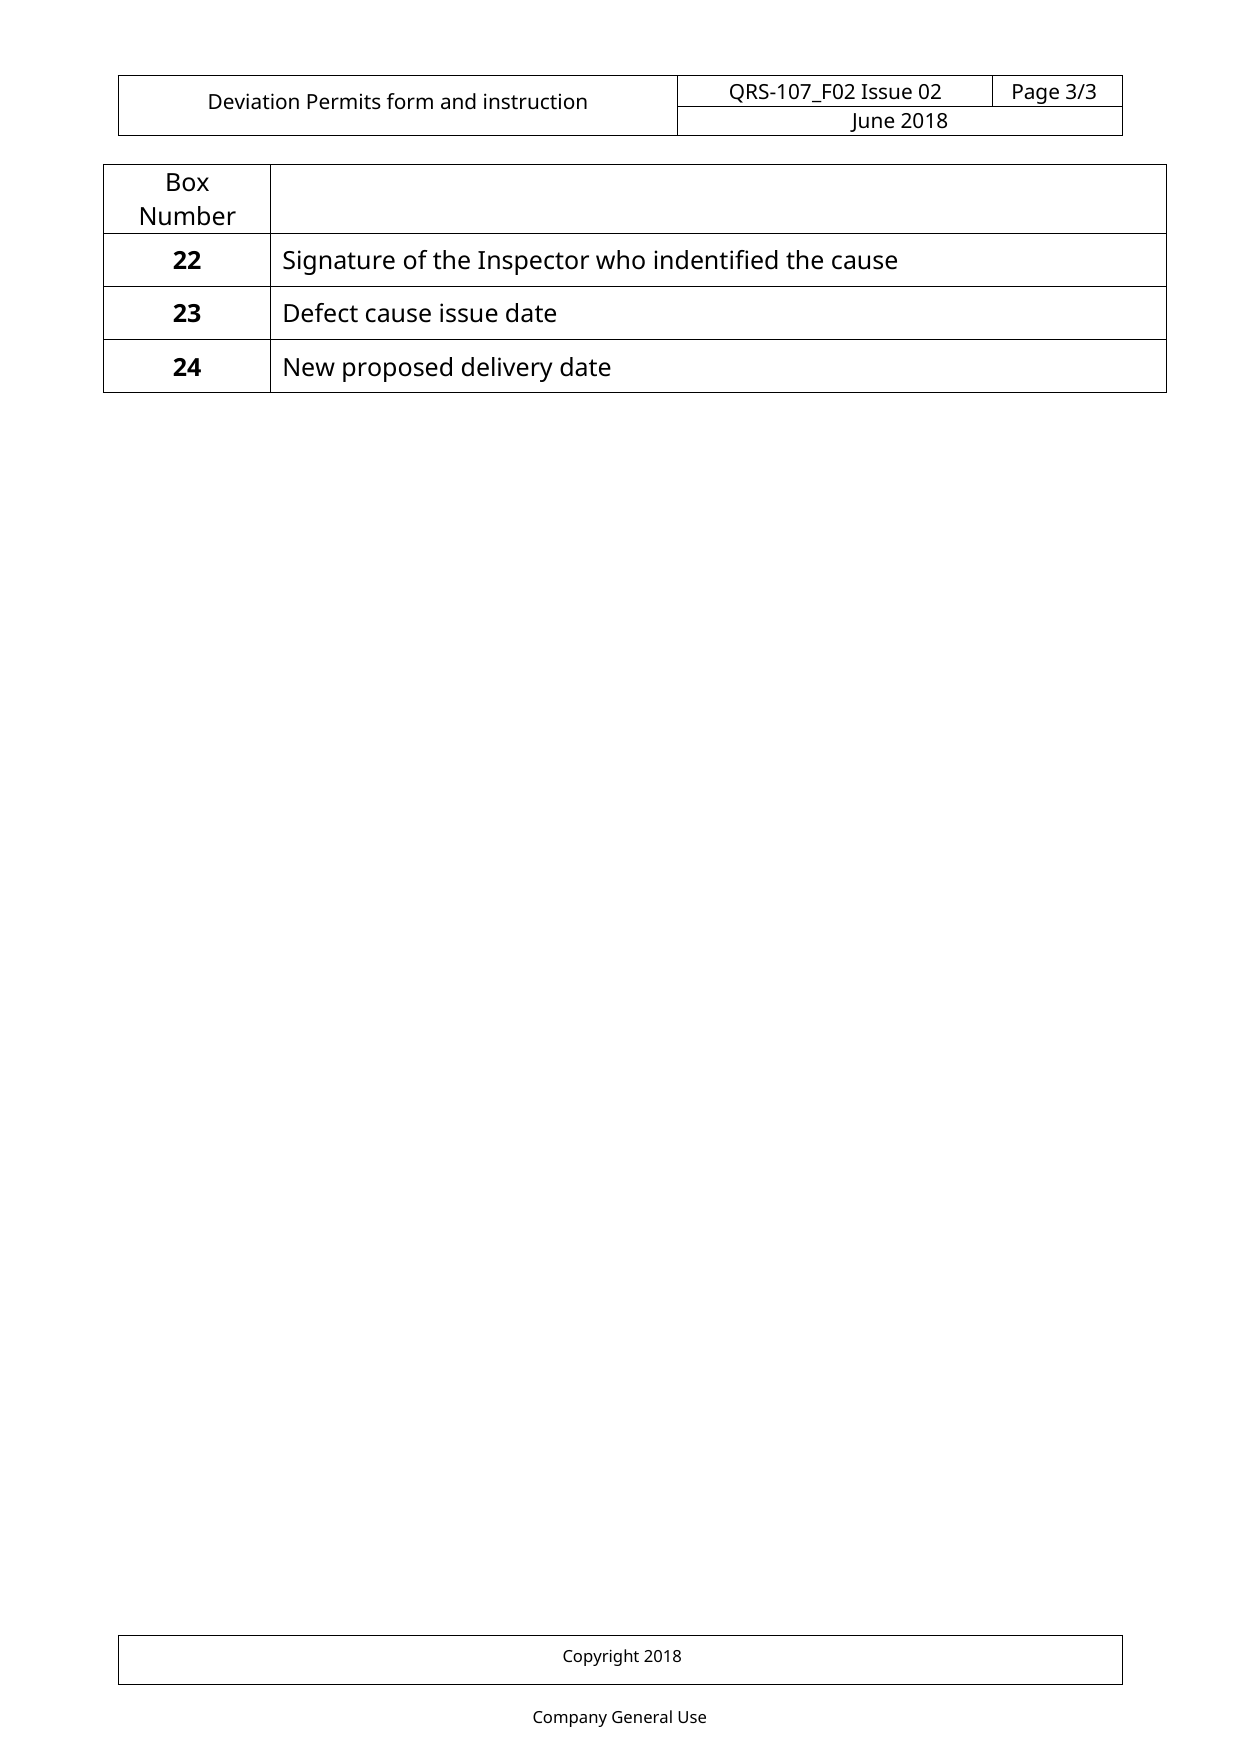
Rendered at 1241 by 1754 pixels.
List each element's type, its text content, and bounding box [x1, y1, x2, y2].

table_cell 23 [104, 287, 270, 339]
table_header Box Number [104, 165, 270, 233]
table_cell 24 [104, 340, 270, 392]
table_cell Signature of the Inspector who indentified the cause [271, 234, 1166, 286]
table_cell Defect cause issue date [271, 287, 1166, 339]
table_cell 22 [104, 234, 270, 286]
table_header [271, 165, 1166, 233]
table_cell New proposed delivery date [271, 340, 1166, 392]
